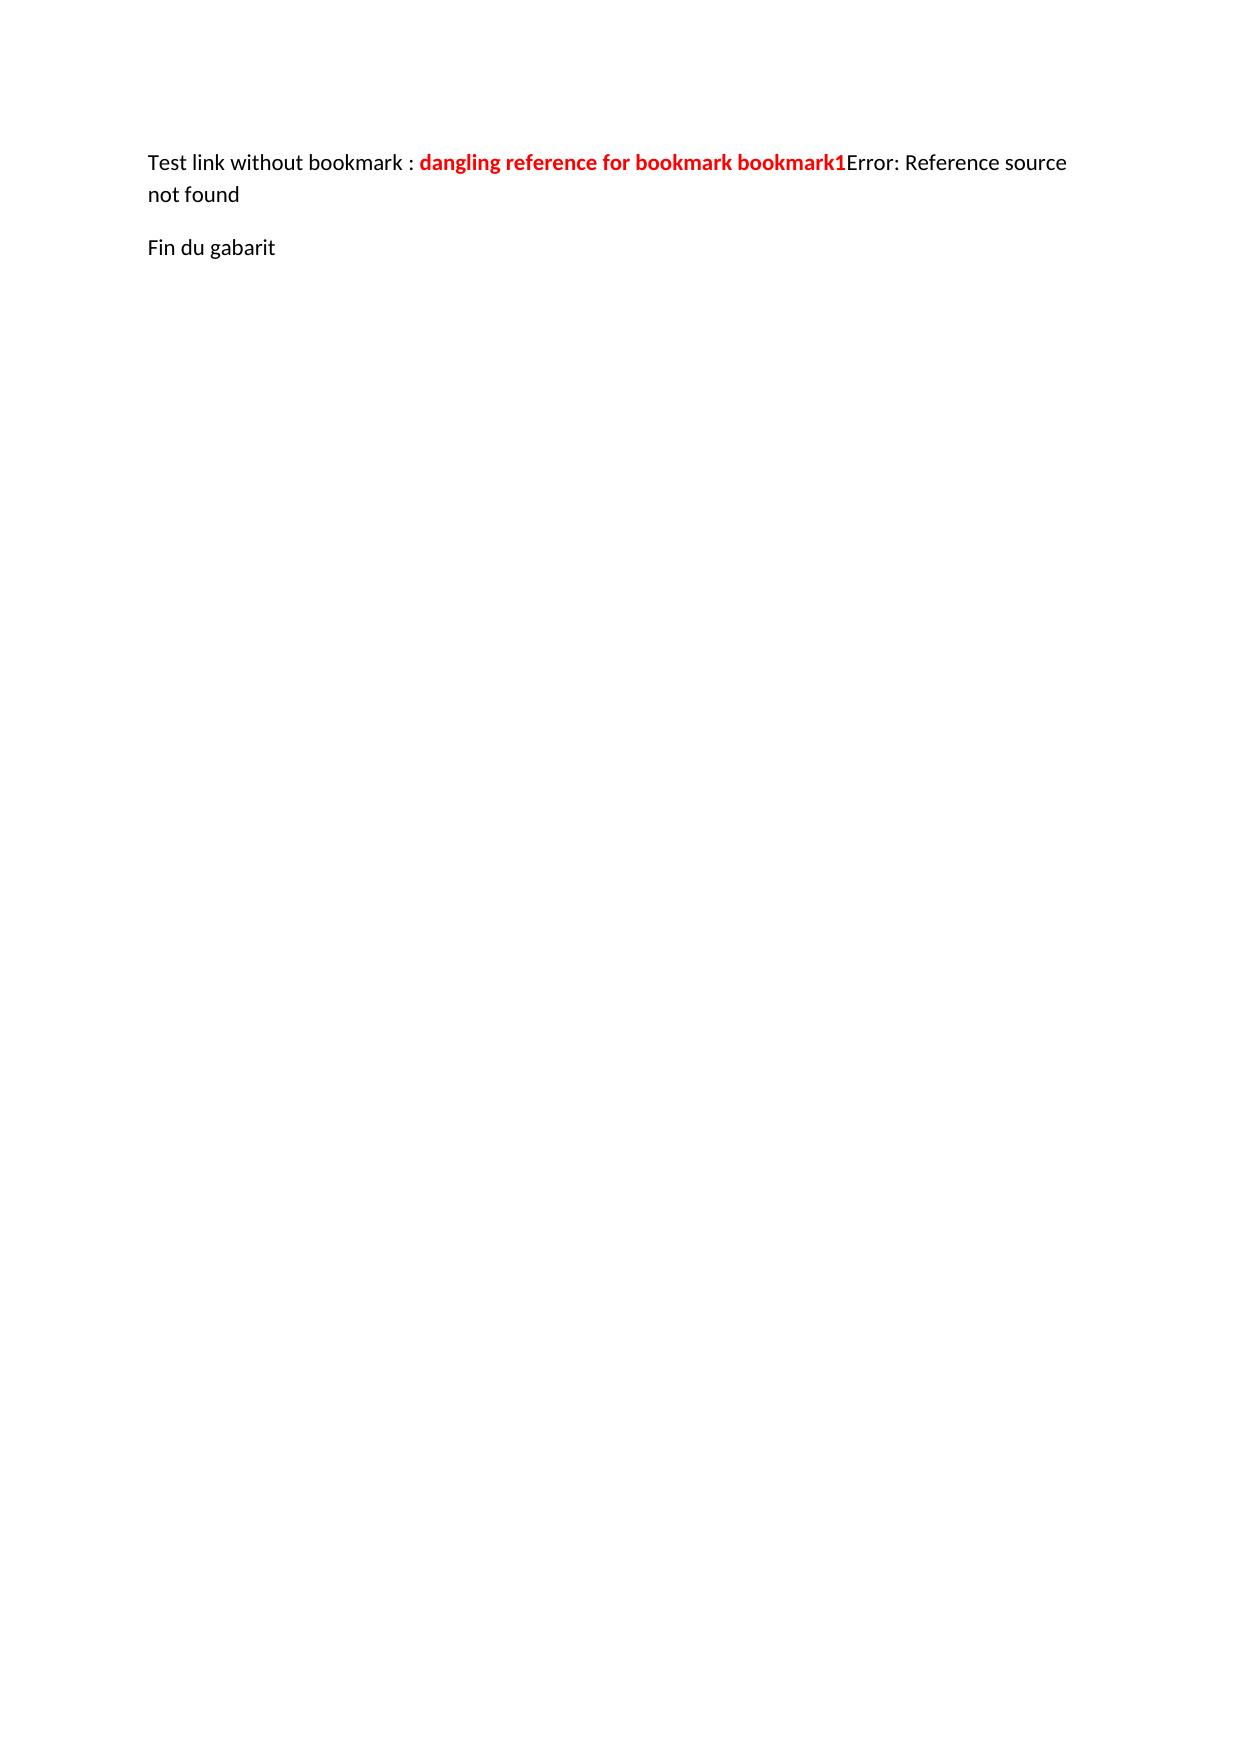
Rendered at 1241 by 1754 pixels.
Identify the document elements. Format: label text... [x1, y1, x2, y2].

text Fin du gabarit [148, 233, 1093, 261]
